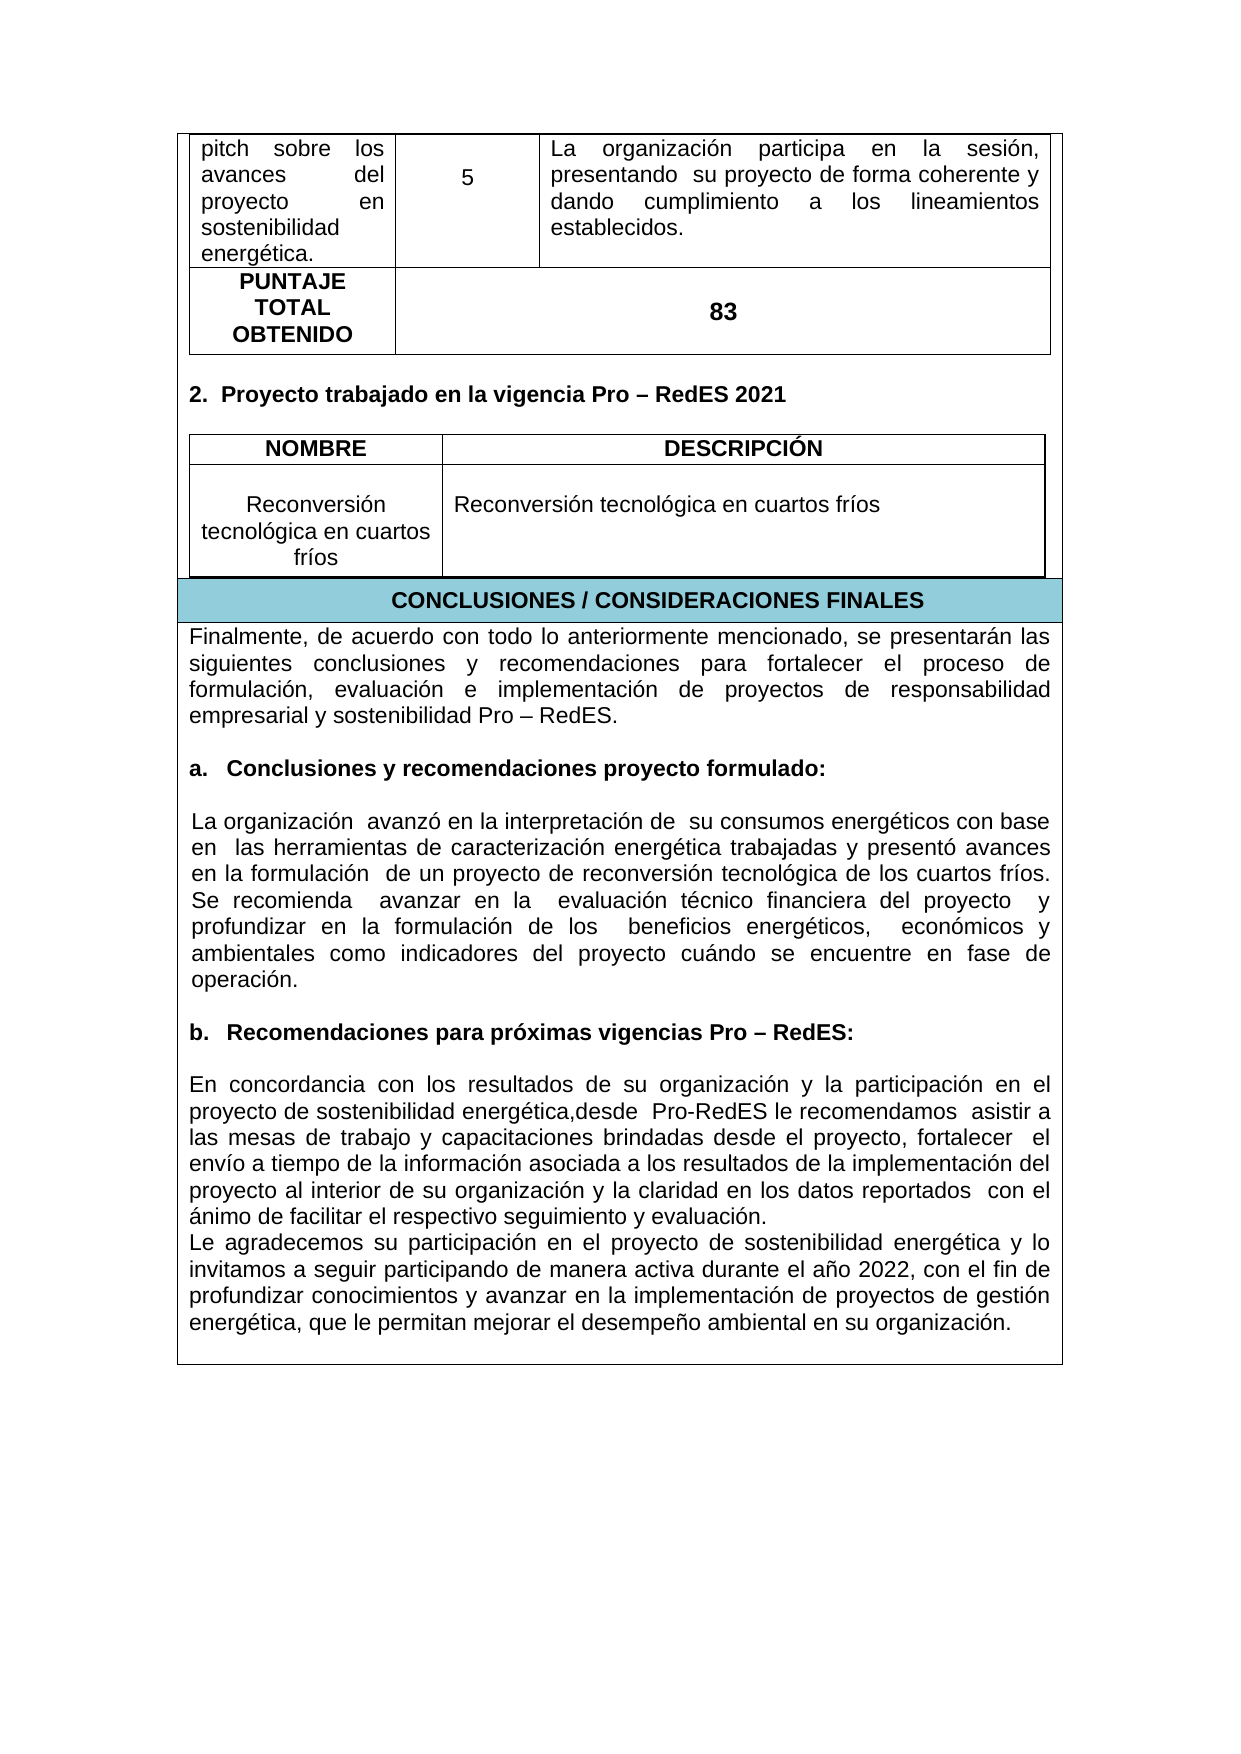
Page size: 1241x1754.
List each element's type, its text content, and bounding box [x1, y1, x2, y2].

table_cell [178, 134, 1062, 577]
table_cell CONCLUSIONES / CONSIDERACIONES FINALES [178, 579, 1062, 622]
table_cell Finalmente, de acuerdo con todo lo anteriormente mencionado, se presentarán las siguientes conclusiones y recomendaciones para fortalecer el proceso de formulación, evaluación e implementación de proyectos de responsabilidad empresarial y sostenibilidad Pro – RedES. Conclusiones y recomendaciones proyecto formulado: La organización avanzó en la interpretación de su consumos energéticos con base en las herramientas de caracterización energética trabajadas y presentó avances en la formulación de un proyecto de reconversión tecnológica de los cuartos fríos. Se recomienda avanzar en la evaluación técnico financiera del proyecto y profundizar en la formulación de los beneficios energéticos, económicos y ambientales como indicadores del proyecto cuándo se encuentre en fase de operación. Recomendaciones para próximas vigencias Pro – RedES: En concordancia con los resultados de su organización y la participación en el proyecto de sostenibilidad energética,desde Pro-RedES le recomendamos asistir a las mesas de trabajo y capacitaciones brindadas desde el proyecto, fortalecer el envío a tiempo de la información asociada a los resultados de la implementación del proyecto al interior de su organización y la claridad en los datos reportados con el ánimo de facilitar el respectivo seguimiento y evaluación. Le agradecemos su participación en el proyecto de sostenibilidad energética y lo invitamos a seguir participando de manera activa durante el año 2022, con el fin de profundizar conocimientos y avanzar en la implementación de proyectos de gestión energética, que le permitan mejorar el desempeño ambiental en su organización. [178, 623, 1062, 1363]
